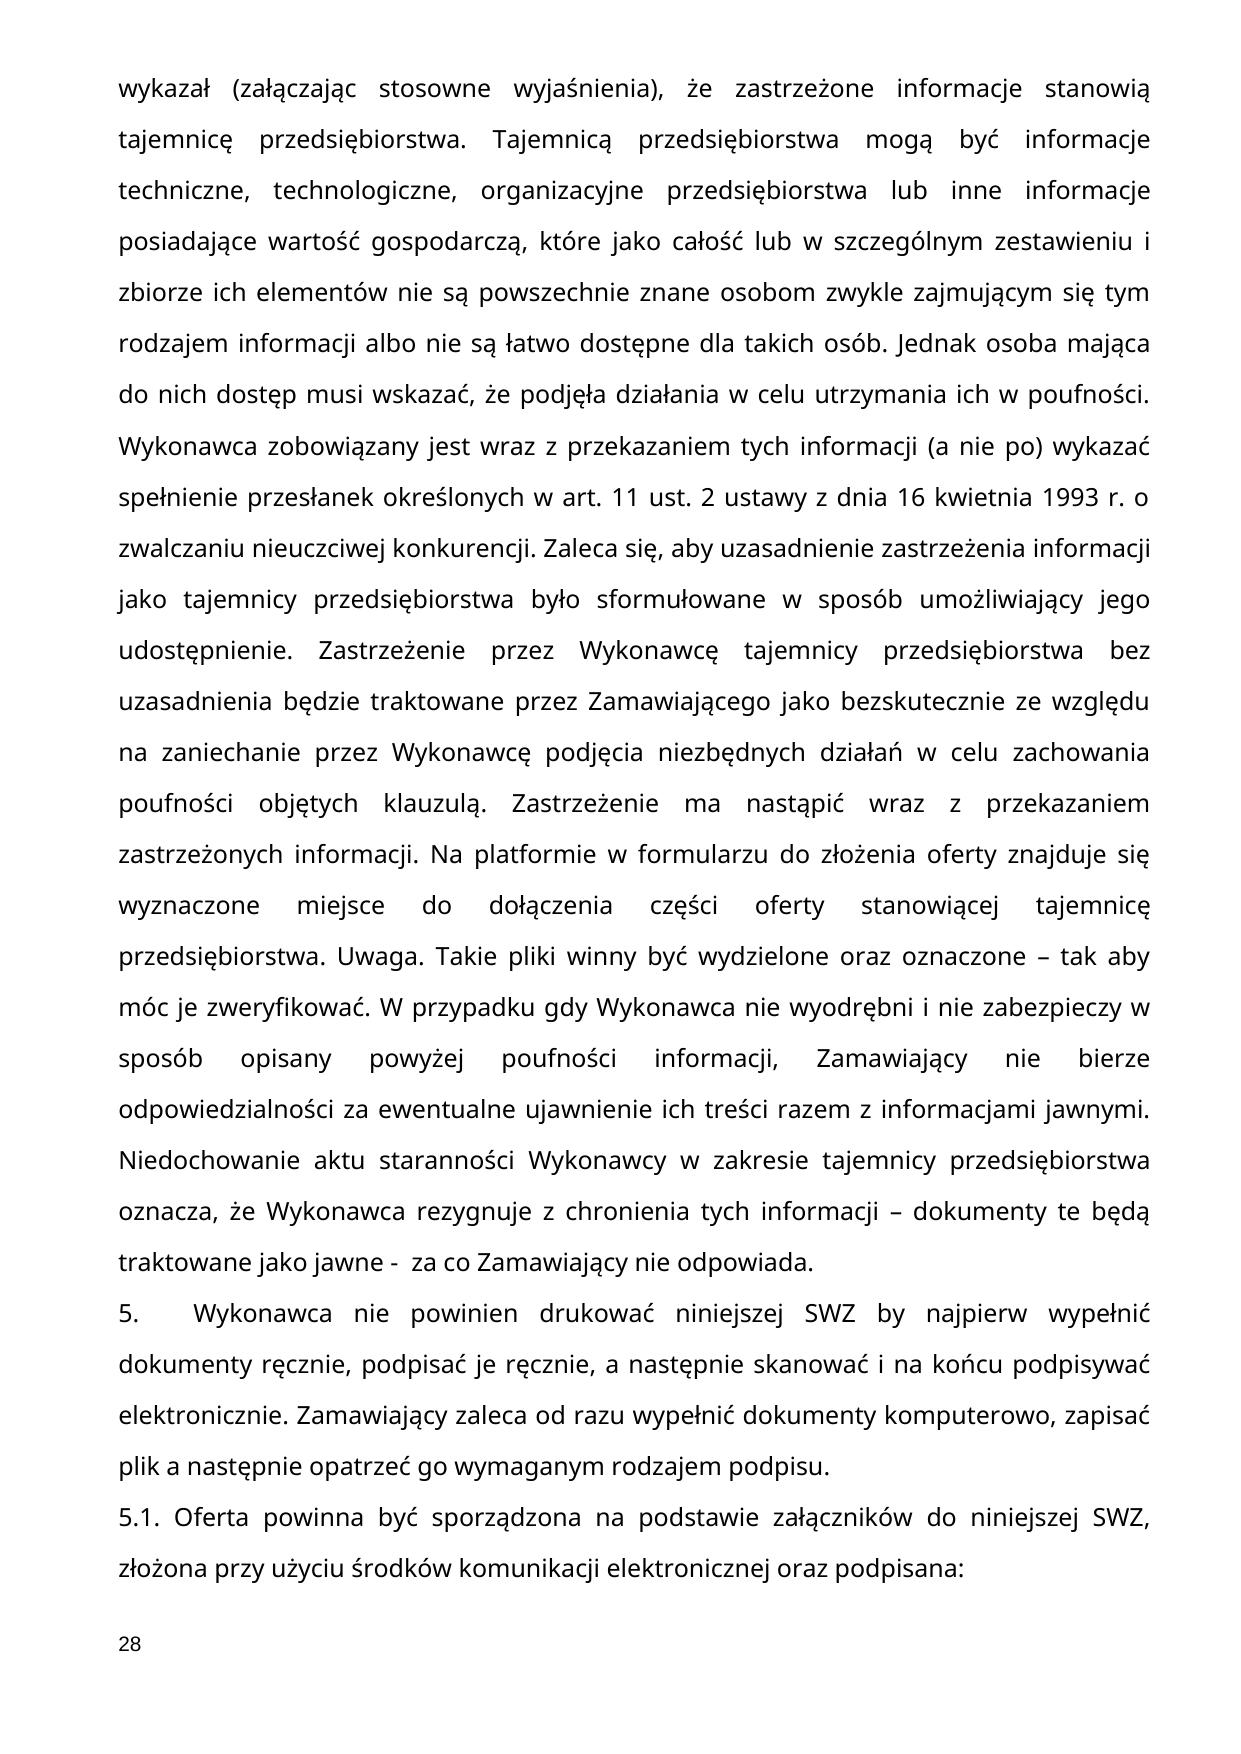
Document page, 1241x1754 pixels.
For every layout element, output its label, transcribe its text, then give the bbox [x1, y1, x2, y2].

text 5.1. Oferta powinna być sporządzona na podstawie załączników do niniejszej SWZ, złożona przy użyciu środków komunikacji elektronicznej oraz podpisana: [118, 1500, 1152, 1585]
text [118, 71, 1152, 1279]
text 5. Wykonawca nie powinien drukować niniejszej SWZ by najpierw wypełnić dokumenty ręcznie, podpisać je ręcznie, a następnie skanować i na końcu podpisywać elektronicznie. Zamawiający zaleca od razu wypełnić dokumenty komputerowo, zapisać plik a następnie opatrzeć go wymaganym rodzajem podpisu. [118, 1296, 1152, 1483]
